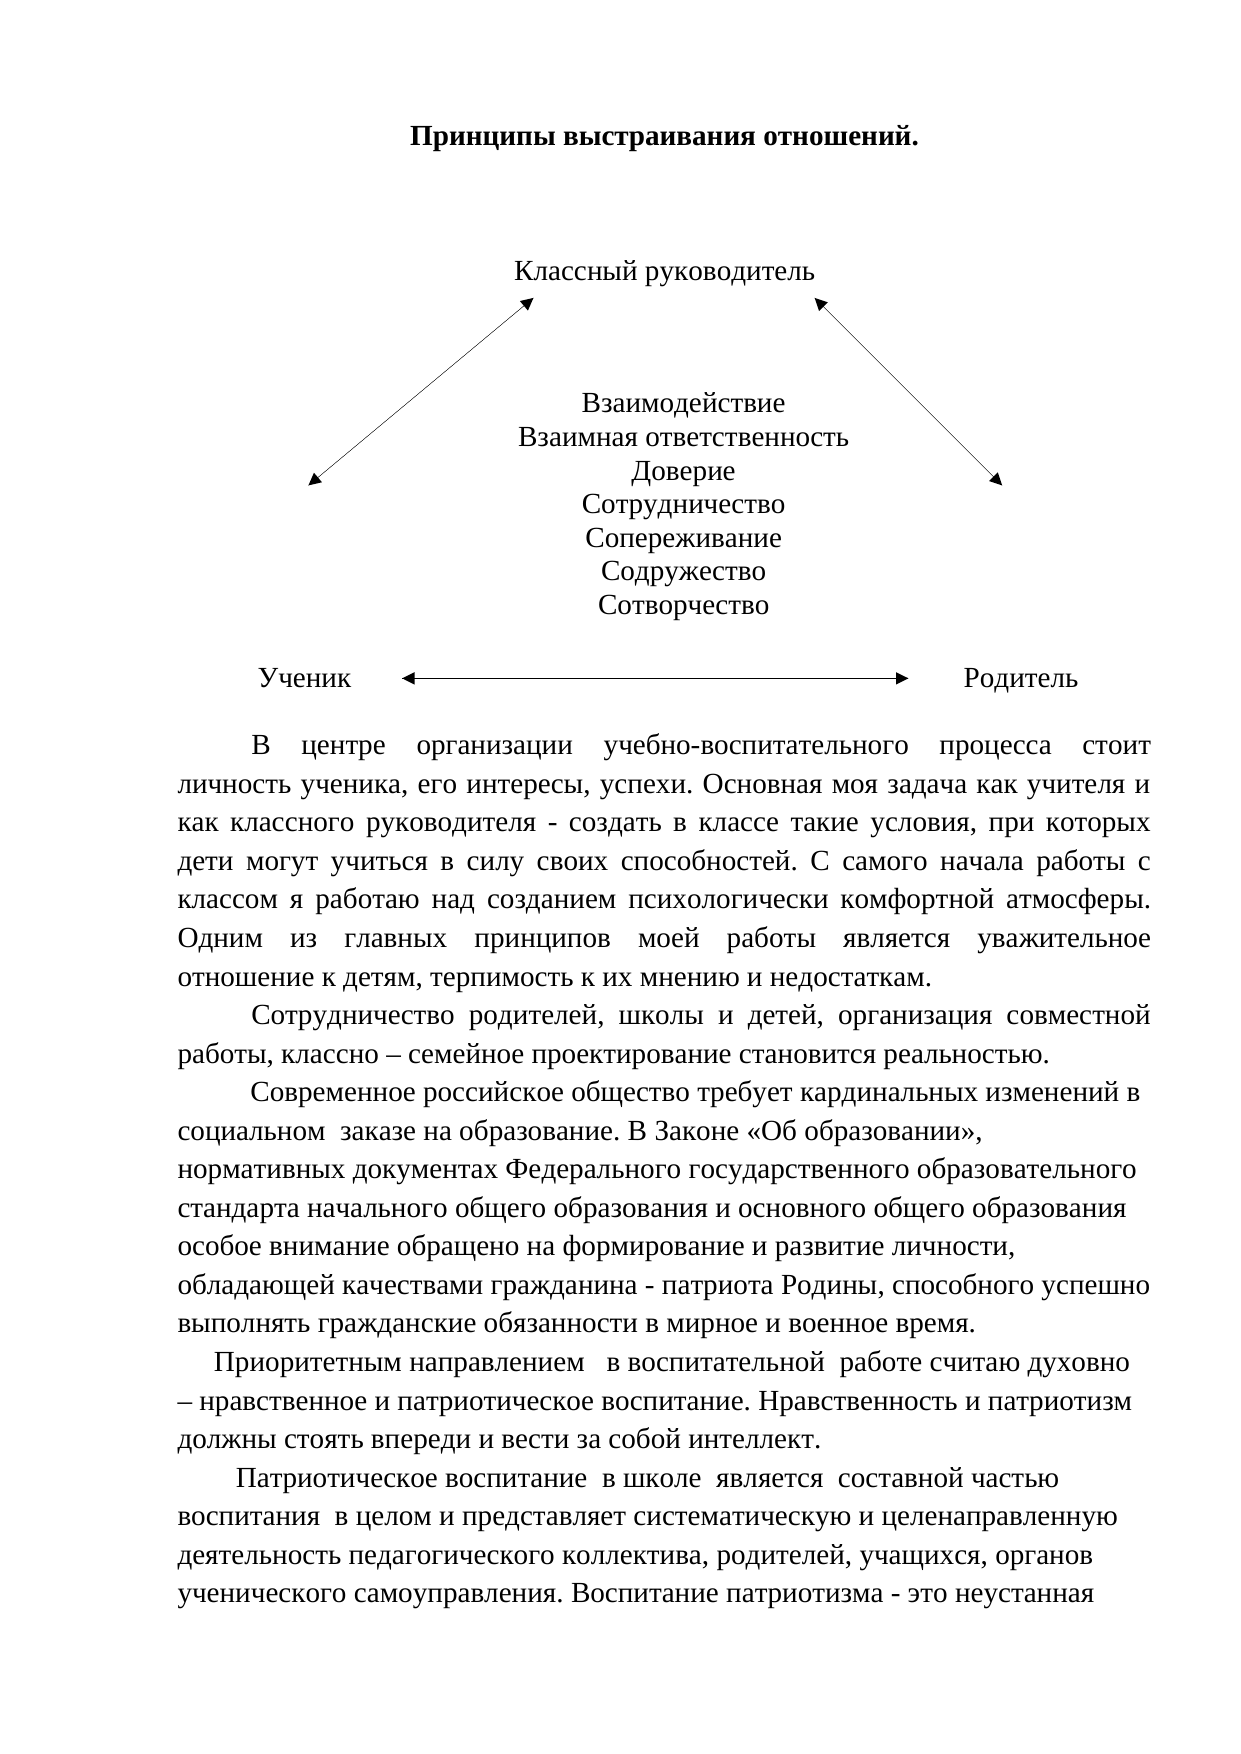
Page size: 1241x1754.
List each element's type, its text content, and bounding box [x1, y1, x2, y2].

text Современное российское общество требует кардинальных изменений в социальном заказе на образование. В Законе «Об образовании», нормативных документах Федерального государственного образовательного стандарта начального общего образования и основного общего образования особое внимание обращено на формирование и развитие личности, обладающей качествами гражданина - патриота Родины, способного успешно выполнять гражданские обязанности в мирное и военное время. [177, 1074, 1152, 1339]
text В центре организации учебно-воспитательного процесса стоит личность ученика, его интересы, успехи. Основная моя задача как учителя и как классного руководителя - создать в классе такие условия, при которых дети могут учиться в силу своих способностей. С самого начала работы с классом я работаю над созданием психологически комфортной атмосферы. Одним из главных принципов моей работы является уважительное отношение к детям, терпимость к их мнению и недостаткам. [177, 727, 1152, 992]
text Приоритетным направлением в воспитательной работе считаю духовно – нравственное и патриотическое воспитание. Нравственность и патриотизм должны стоять впереди и вести за собой интеллект. [177, 1344, 1152, 1455]
text Ученик Родитель [177, 660, 1152, 693]
text Сотрудничество родителей, школы и детей, организация совместной работы, классно – семейное проектирование становится реальностью. [177, 997, 1152, 1069]
text Принципы выстраивания отношений. [177, 118, 1152, 152]
text Классный руководитель [177, 253, 1152, 287]
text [177, 1460, 1152, 1609]
